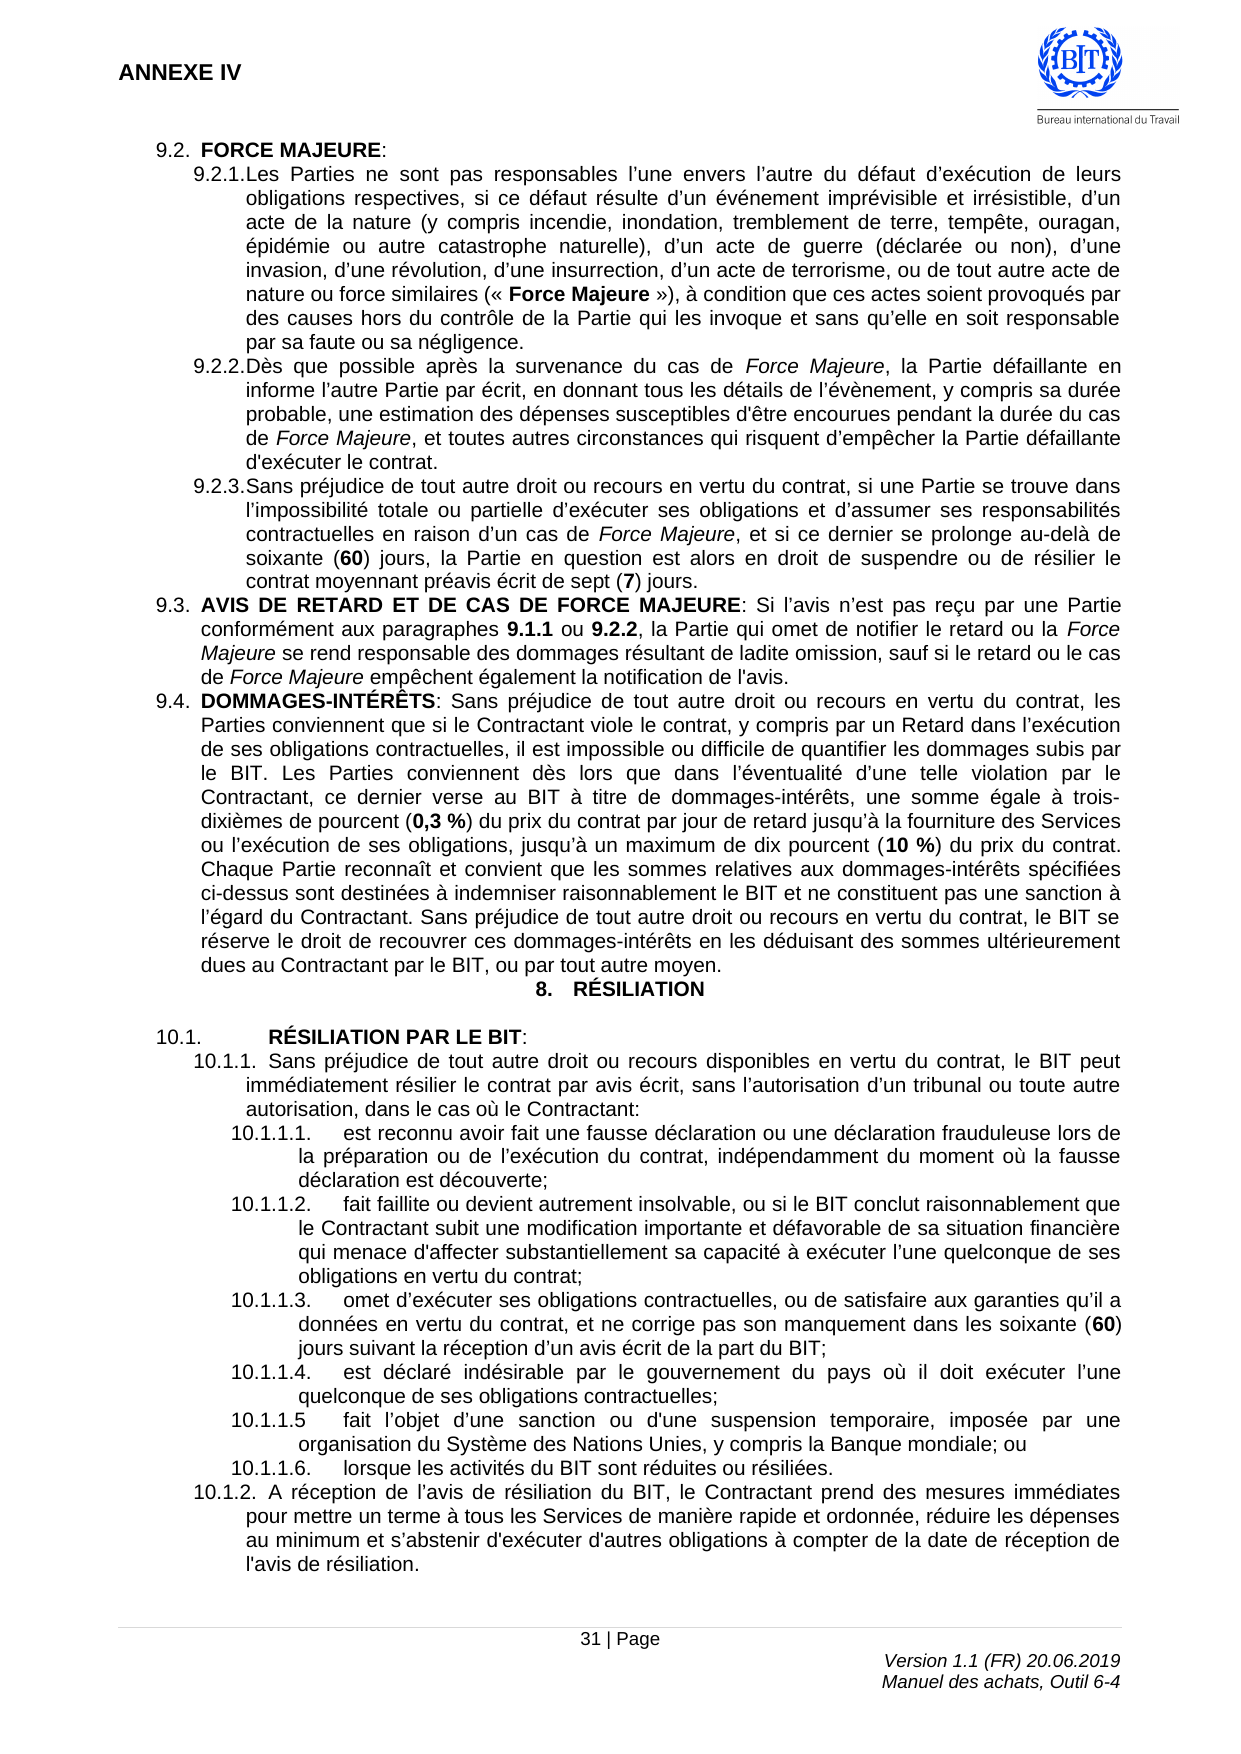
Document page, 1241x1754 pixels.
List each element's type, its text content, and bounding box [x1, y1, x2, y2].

list 9.3. AVIS DE RETARD ET DE CAS DE FORCE MAJEURE: Si l’avis n’est pas reçu par une Partie conformément aux paragraphes 9.1.1 ou 9.2.2, la Partie qui omet de notifier le retard ou la Force Majeure se rend responsable des dommages résultant de ladite omission, sauf si le retard ou le cas de Force Majeure empêchent également la notification de l'avis. [156, 593, 1122, 689]
list 10.1.1.6. lorsque les activités du BIT sont réduites ou résiliées. [231, 1456, 1122, 1480]
list RÉSILIATION [118, 977, 1122, 1001]
list 9.2.3. Sans préjudice de tout autre droit ou recours en vertu du contrat, si une Partie se trouve dans l’impossibilité totale ou partielle d’exécuter ses obligations et d’assumer ses responsabilités contractuelles en raison d’un cas de Force Majeure, et si ce dernier se prolonge au-delà de soixante (60) jours, la Partie en question est alors en droit de suspendre ou de résilier le contrat moyennant préavis écrit de sept (7) jours. [193, 473, 1122, 593]
list 9.2.2. Dès que possible après la survenance du cas de Force Majeure, la Partie défaillante en informe l’autre Partie par écrit, en donnant tous les détails de l’évènement, y compris sa durée probable, une estimation des dépenses susceptibles d'être encourues pendant la durée du cas de Force Majeure, et toutes autres circonstances qui risquent d’empêcher la Partie défaillante d'exécuter le contrat. [193, 354, 1122, 473]
list 10.1.1. Sans préjudice de tout autre droit ou recours disponibles en vertu du contrat, le BIT peut immédiatement résilier le contrat par avis écrit, sans l’autorisation d’un tribunal ou toute autre autorisation, dans le cas où le Contractant: [193, 1048, 1122, 1120]
list 10.1.1.2. fait faillite ou devient autrement insolvable, ou si le BIT conclut raisonnablement que le Contractant subit une modification importante et défavorable de sa situation financière qui menace d'affecter substantiellement sa capacité à exécuter l’une quelconque de ses obligations en vertu du contrat; [231, 1192, 1122, 1288]
list 9.2.1. Les Parties ne sont pas responsables l’une envers l’autre du défaut d’exécution de leurs obligations respectives, si ce défaut résulte d’un événement imprévisible et irrésistible, d’un acte de la nature (y compris incendie, inondation, tremblement de terre, tempête, ouragan, épidémie ou autre catastrophe naturelle), d’un acte de guerre (déclarée ou non), d’une invasion, d’une révolution, d’une insurrection, d’un acte de terrorisme, ou de tout autre acte de nature ou force similaires (« Force Majeure »), à condition que ces actes soient provoqués par des causes hors du contrôle de la Partie qui les invoque et sans qu’elle en soit responsable par sa faute ou sa négligence. [193, 162, 1122, 354]
list 10.1.1.5 fait l’objet d’une sanction ou d'une suspension temporaire, imposée par une organisation du Système des Nations Unies, y compris la Banque mondiale; ou [231, 1408, 1122, 1456]
list 10.1.1.4. est déclaré indésirable par le gouvernement du pays où il doit exécuter l’une quelconque de ses obligations contractuelles; [231, 1360, 1122, 1408]
list 9.2. FORCE MAJEURE: [156, 138, 1122, 162]
list 10.1. RÉSILIATION PAR LE BIT: [156, 1024, 1122, 1048]
list 10.1.1.3. omet d’exécuter ses obligations contractuelles, ou de satisfaire aux garanties qu’il a données en vertu du contrat, et ne corrige pas son manquement dans les soixante (60) jours suivant la réception d’un avis écrit de la part du BIT; [231, 1288, 1122, 1360]
list 9.4. DOMMAGES-INTÉRÊTS: Sans préjudice de tout autre droit ou recours en vertu du contrat, les Parties conviennent que si le Contractant viole le contrat, y compris par un Retard dans l’exécution de ses obligations contractuelles, il est impossible ou difficile de quantifier les dommages subis par le BIT. Les Parties conviennent dès lors que dans l’éventualité d’une telle violation par le Contractant, ce dernier verse au BIT à titre de dommages-intérêts, une somme égale à trois-dixièmes de pourcent (0,3 %) du prix du contrat par jour de retard jusqu’à la fourniture des Services ou l’exécution de ses obligations, jusqu’à un maximum de dix pourcent (10 %) du prix du contrat. Chaque Partie reconnaît et convient que les sommes relatives aux dommages-intérêts spécifiées ci-dessus sont destinées à indemniser raisonnablement le BIT et ne constituent pas une sanction à l’égard du Contractant. Sans préjudice de tout autre droit ou recours en vertu du contrat, le BIT se réserve le droit de recouvrer ces dommages-intérêts en les déduisant des sommes ultérieurement dues au Contractant par le BIT, ou par tout autre moyen. [156, 689, 1122, 977]
list 10.1.1.1. est reconnu avoir fait une fausse déclaration ou une déclaration frauduleuse lors de la préparation ou de l’exécution du contrat, indépendamment du moment où la fausse déclaration est découverte; [231, 1120, 1122, 1192]
list 10.1.2. A réception de l’avis de résiliation du BIT, le Contractant prend des mesures immédiates pour mettre un terme à tous les Services de manière rapide et ordonnée, réduire les dépenses au minimum et s’abstenir d'exécuter d'autres obligations à compter de la date de réception de l'avis de résiliation. [193, 1480, 1122, 1576]
picture [1036, 26, 1180, 125]
